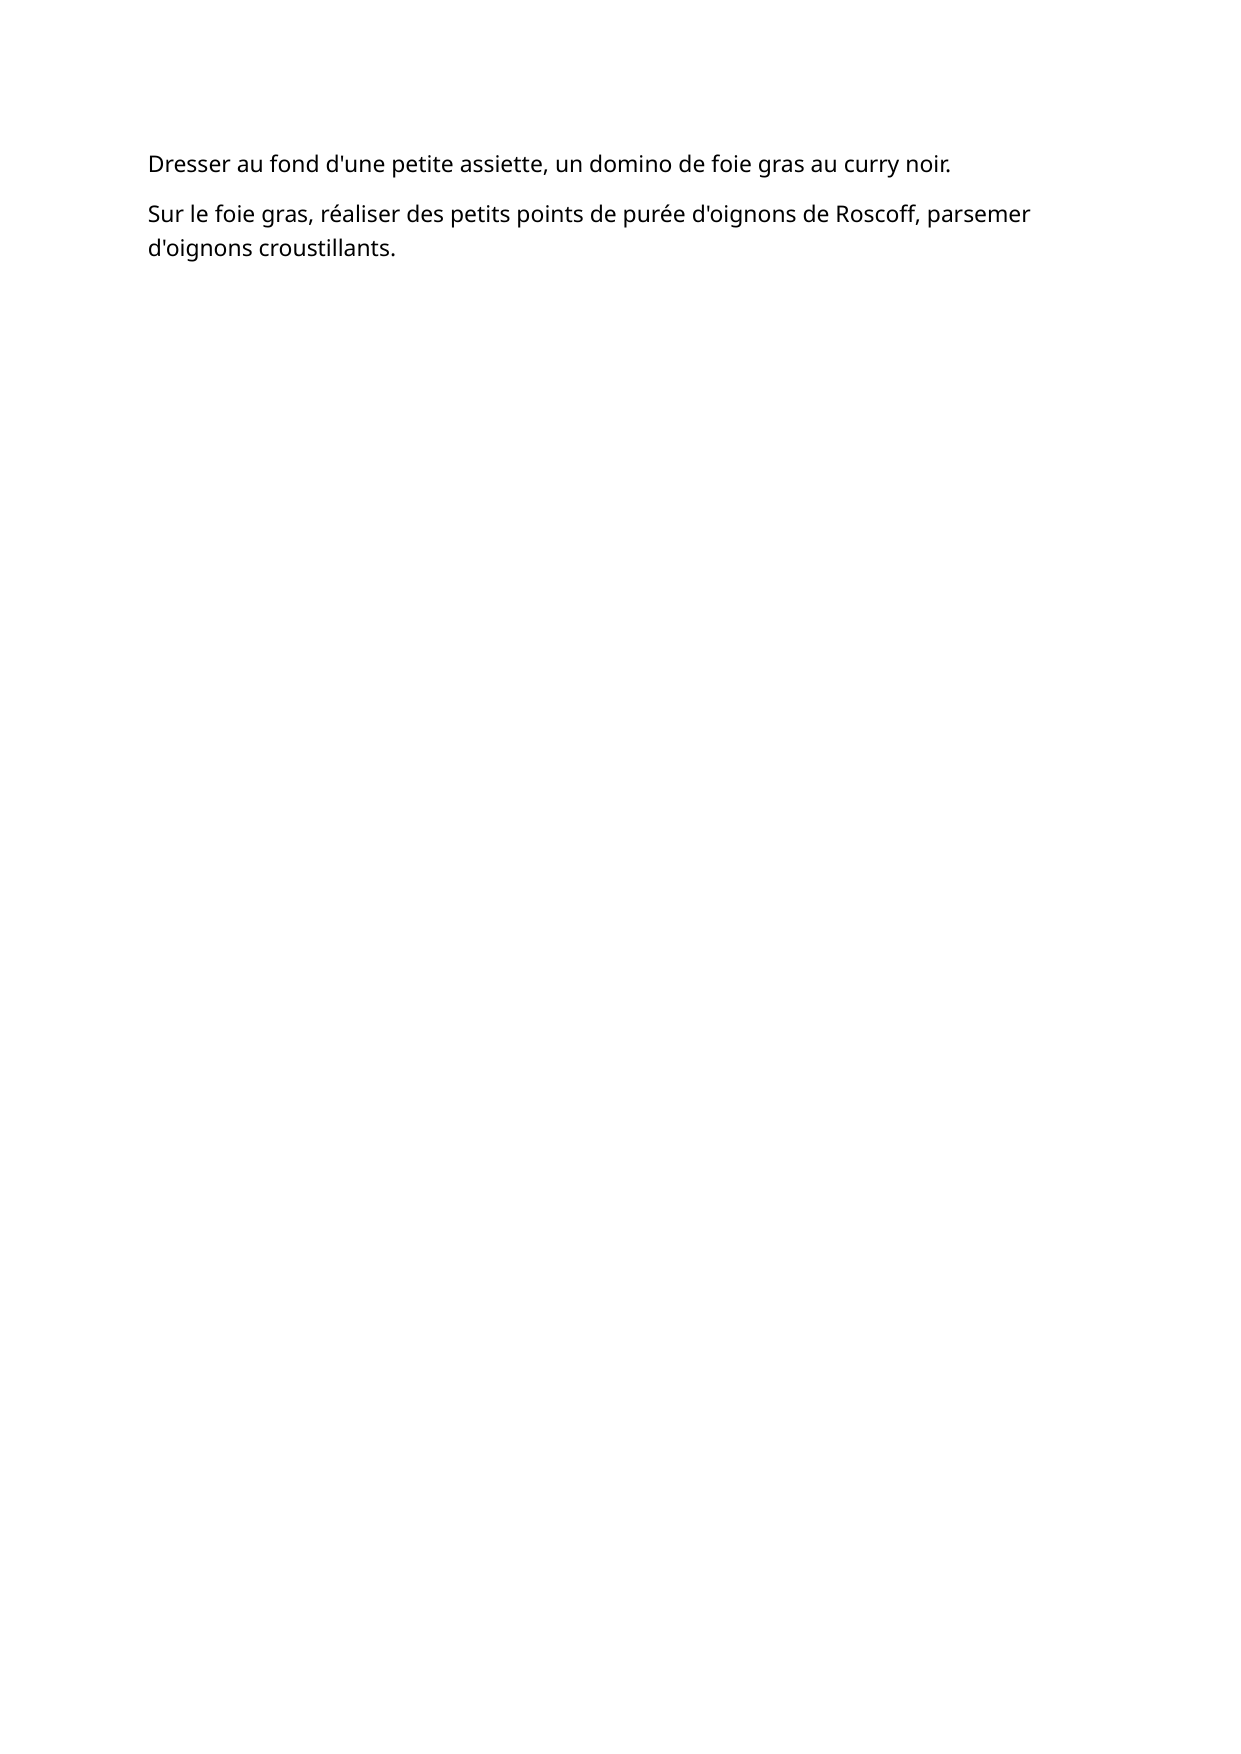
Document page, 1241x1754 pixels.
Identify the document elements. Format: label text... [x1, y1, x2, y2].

text Sur le foie gras, réaliser des petits points de purée d'oignons de Roscoff, parsemer d'oignons croustillants. [148, 198, 1093, 263]
text Dresser au fond d'une petite assiette, un domino de foie gras au curry noir. [148, 148, 1093, 179]
